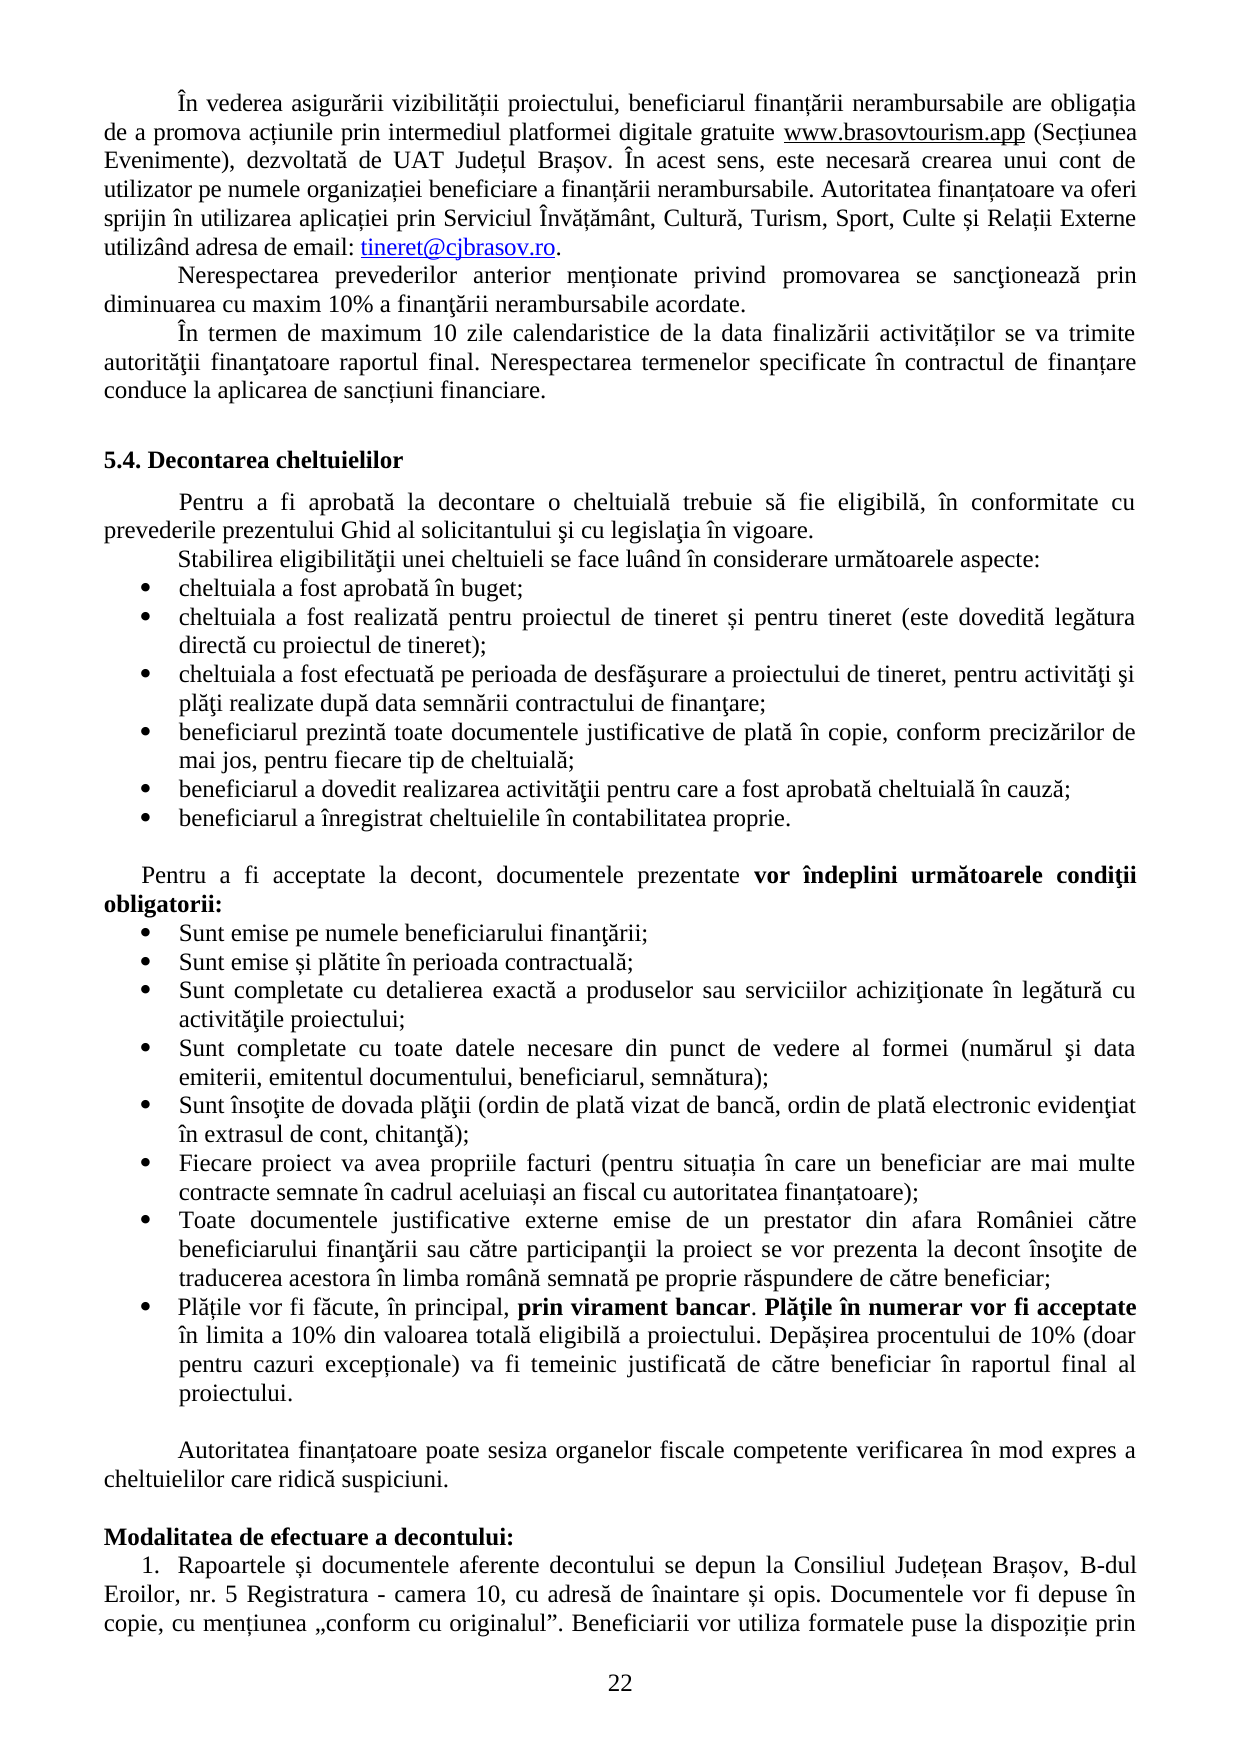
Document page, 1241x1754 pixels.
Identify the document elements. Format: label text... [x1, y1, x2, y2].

text Nerespectarea prevederilor anterior menționate privind promovarea se sancţionează prin diminuarea cu maxim 10% a finanţării nerambursabile acordate. [103, 260, 1137, 318]
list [103, 1550, 1137, 1637]
list Plățile vor fi făcute, în principal, prin virament bancar. Plățile în numerar vor fi acceptate în limita a 10% din valoarea totală eligibilă a proiectului. Depășirea procentului de 10% (doar pentru cazuri excepționale) va fi temeinic justificată de către beneficiar în raportul final al proiectului. [141, 1292, 1137, 1407]
list cheltuiala a fost realizată pentru proiectul de tineret și pentru tineret (este dovedită legătura directă cu proiectul de tineret); [141, 602, 1137, 659]
text Pentru a fi acceptate la decont, documentele prezentate vor îndeplini următoarele condiţii obligatorii: [103, 860, 1137, 918]
list Toate documentele justificative externe emise de un prestator din afara României către beneficiarului finanţării sau către participanţii la proiect se vor prezenta la decont însoţite de traducerea acestora în limba română semnată pe proprie răspundere de către beneficiar; [141, 1205, 1137, 1292]
list Fiecare proiect va avea propriile facturi (pentru situația în care un beneficiar are mai multe contracte semnate în cadrul aceluiași an fiscal cu autoritatea finanțatoare); [141, 1148, 1137, 1205]
text Pentru a fi aprobată la decontare o cheltuială trebuie să fie eligibilă, în conformitate cu prevederile prezentului Ghid al solicitantului şi cu legislaţia în vigoare. [103, 487, 1137, 544]
text Autoritatea finanțatoare poate sesiza organelor fiscale competente verificarea în mod expres a cheltuielilor care ridică suspiciuni. [103, 1435, 1137, 1493]
text În vederea asigurării vizibilității proiectului, beneficiarul finanțării nerambursabile are obligația de a promova acțiunile prin intermediul platformei digitale gratuite www.brasovtourism.app (Secțiunea Evenimente), dezvoltată de UAT Județul Brașov. În acest sens, este necesară crearea unui cont de utilizator pe numele organizației beneficiare a finanțării nerambursabile. Autoritatea finanțatoare va oferi sprijin în utilizarea aplicației prin Serviciul Învățământ, Cultură, Turism, Sport, Culte și Relații Externe utilizând adresa de email: tineret@cjbrasov.ro. [103, 88, 1137, 260]
list cheltuiala a fost efectuată pe perioada de desfăşurare a proiectului de tineret, pentru activităţi şi plăţi realizate după data semnării contractului de finanţare; [141, 659, 1137, 717]
list cheltuiala a fost aprobată în buget; [141, 573, 1137, 602]
list Modalitatea de efectuare a decontului: [103, 1522, 1137, 1550]
text În termen de maximum 10 zile calendaristice de la data finalizării activităților se va trimite autorităţii finanţatoare raportul final. Nerespectarea termenelor specificate în contractul de finanțare conduce la aplicarea de sancțiuni financiare. [103, 318, 1137, 404]
list beneficiarul a înregistrat cheltuielile în contabilitatea proprie. [141, 803, 1137, 832]
list Sunt însoţite de dovada plăţii (ordin de plată vizat de bancă, ordin de plată electronic evidenţiat în extrasul de cont, chitanţă); [141, 1090, 1137, 1148]
list Sunt completate cu detalierea exactă a produselor sau serviciilor achiziţionate în legătură cu activităţile proiectului; [141, 975, 1137, 1033]
text Stabilirea eligibilităţii unei cheltuieli se face luând în considerare următoarele aspecte: [103, 544, 1137, 573]
list Sunt emise pe numele beneficiarului finanţării; [141, 918, 1137, 947]
subtitle 5.4. Decontarea cheltuielilor [103, 445, 1137, 474]
list Sunt completate cu toate datele necesare din punct de vedere al formei (numărul şi data emiterii, emitentul documentului, beneficiarul, semnătura); [141, 1033, 1137, 1090]
list beneficiarul prezintă toate documentele justificative de plată în copie, conform precizărilor de mai jos, pentru fiecare tip de cheltuială; [141, 717, 1137, 774]
list Sunt emise și plătite în perioada contractuală; [141, 947, 1137, 975]
list beneficiarul a dovedit realizarea activităţii pentru care a fost aprobată cheltuială în cauză; [141, 774, 1137, 803]
